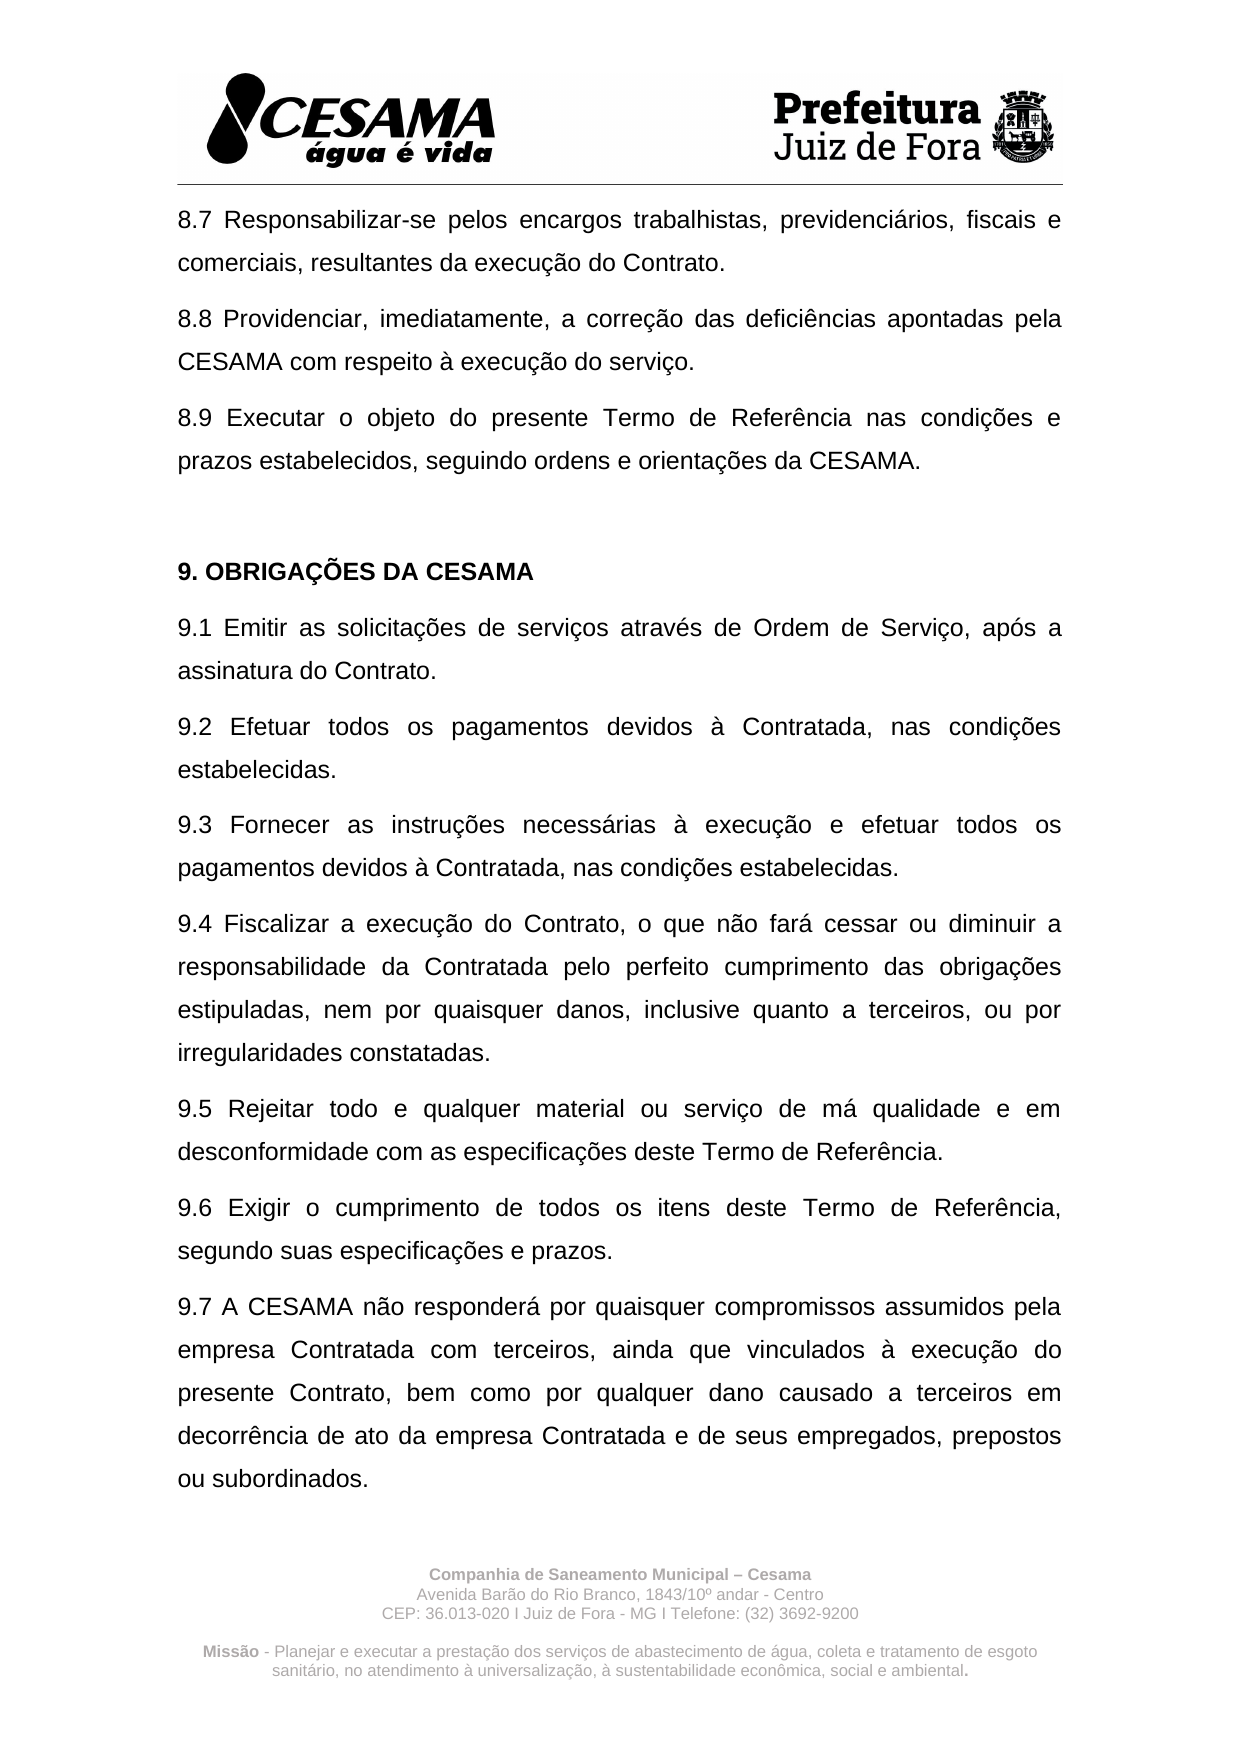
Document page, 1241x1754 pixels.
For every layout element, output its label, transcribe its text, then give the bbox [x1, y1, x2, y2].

text 8.7 Responsabilizar-se pelos encargos trabalhistas, previdenciários, fiscais e comerciais, resultantes da execução do Contrato. [177, 205, 1063, 277]
text 9.4 Fiscalizar a execução do Contrato, o que não fará cessar ou diminuir a responsabilidade da Contratada pelo perfeito cumprimento das obrigações estipuladas, nem por quaisquer danos, inclusive quanto a terceiros, ou por irregularidades constatadas. [177, 909, 1063, 1067]
text 9.6 Exigir o cumprimento de todos os itens deste Termo de Referência, segundo suas especificações e prazos. [177, 1193, 1063, 1265]
text 9. OBRIGAÇÕES DA CESAMA [177, 557, 1063, 586]
text 9.2 Efetuar todos os pagamentos devidos à Contratada, nas condições estabelecidas. [177, 712, 1063, 783]
text 9.5 Rejeitar todo e qualquer material ou serviço de má qualidade e em desconformidade com as especificações deste Termo de Referência. [177, 1094, 1063, 1166]
text 9.1 Emitir as solicitações de serviços através de Ordem de Serviço, após a assinatura do Contrato. [177, 613, 1063, 685]
picture [177, 73, 1063, 185]
text 8.8 Providenciar, imediatamente, a correção das deficiências apontadas pela CESAMA com respeito à execução do serviço. [177, 304, 1063, 376]
text 9.7 A CESAMA não responderá por quaisquer compromissos assumidos pela empresa Contratada com terceiros, ainda que vinculados à execução do presente Contrato, bem como por qualquer dano causado a terceiros em decorrência de ato da empresa Contratada e de seus empregados, prepostos ou subordinados. [177, 1292, 1063, 1493]
text 9.3 Fornecer as instruções necessárias à execução e efetuar todos os pagamentos devidos à Contratada, nas condições estabelecidas. [177, 810, 1063, 882]
text 8.9 Executar o objeto do presente Termo de Referência nas condições e prazos estabelecidos, seguindo ordens e orientações da CESAMA. [177, 403, 1063, 475]
